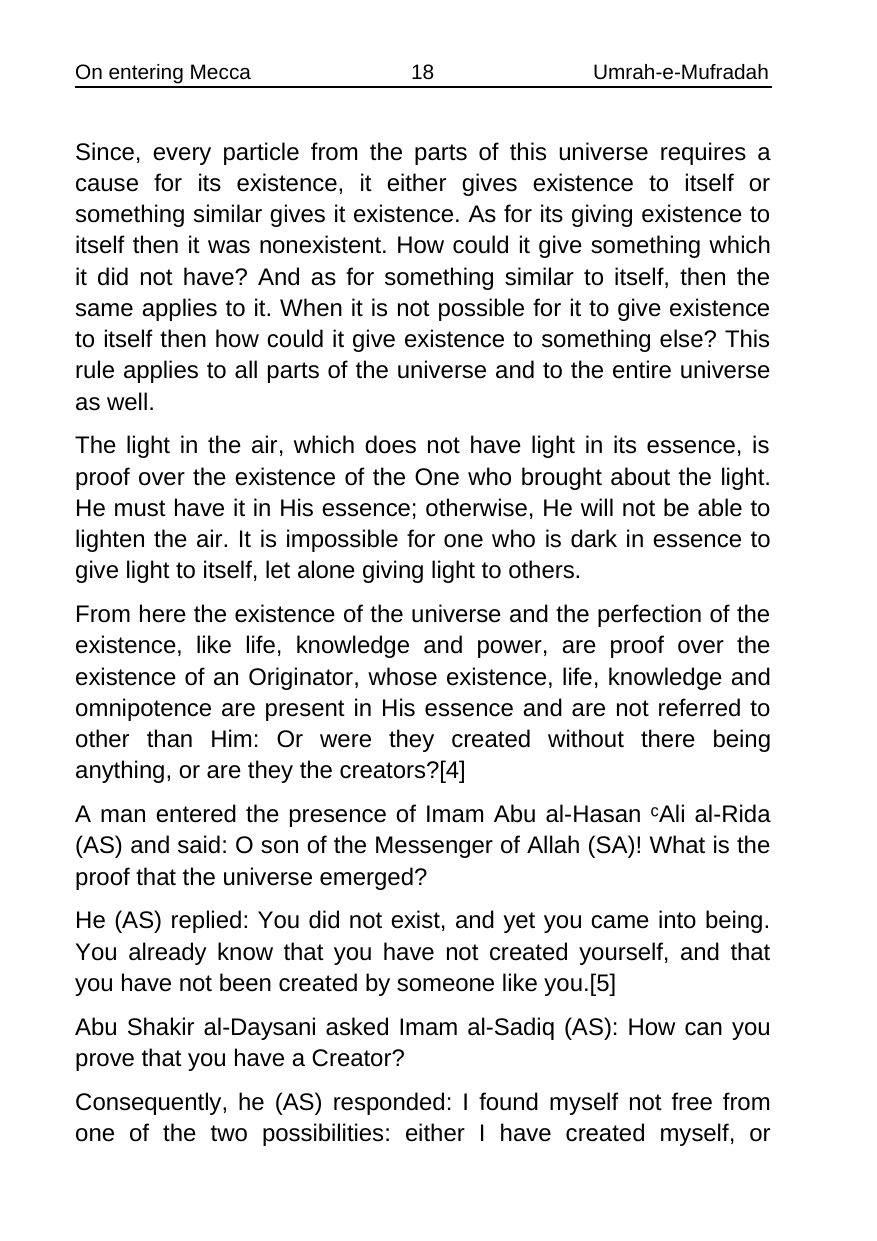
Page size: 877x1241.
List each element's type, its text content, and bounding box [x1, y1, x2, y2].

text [75, 1085, 772, 1147]
text Since, every particle from the parts of this universe requires a cause for its existence, it either gives existence to itself or something similar gives it existence. As for its giving existence to itself then it was nonexistent. How could it give something which it did not have? And as for something similar to itself, then the same applies to it. When it is not possible for it to give existence to itself then how could it give existence to something else? This rule applies to all parts of the universe and to the entire universe as well. [75, 135, 772, 416]
text The light in the air, which does not have light in its essence, is proof over the existence of the One who brought about the light. He must have it in His essence; otherwise, He will not be able to lighten the air. It is impossible for one who is dark in essence to give light to itself, let alone giving light to others. [75, 429, 772, 585]
text He (AS) replied: You did not exist, and yet you came into being. You already know that you have not created yourself, and that you have not been created by someone like you.[5] [75, 904, 772, 997]
text From here the existence of the universe and the perfection of the existence, like life, knowledge and power, are proof over the existence of an Originator, whose existence, life, knowledge and omnipotence are present in His essence and are not referred to other than Him: Or were they created without there being anything, or are they the creators?[4] [75, 597, 772, 785]
text A man entered the presence of Imam Abu al-Hasan ᶜAli al-Rida (AS) and said: O son of the Messenger of Allah (SA)! What is the proof that the universe emerged? [75, 797, 772, 891]
text Abu Shakir al-Daysani asked Imam al-Sadiq (AS): How can you prove that you have a Creator? [75, 1010, 772, 1072]
